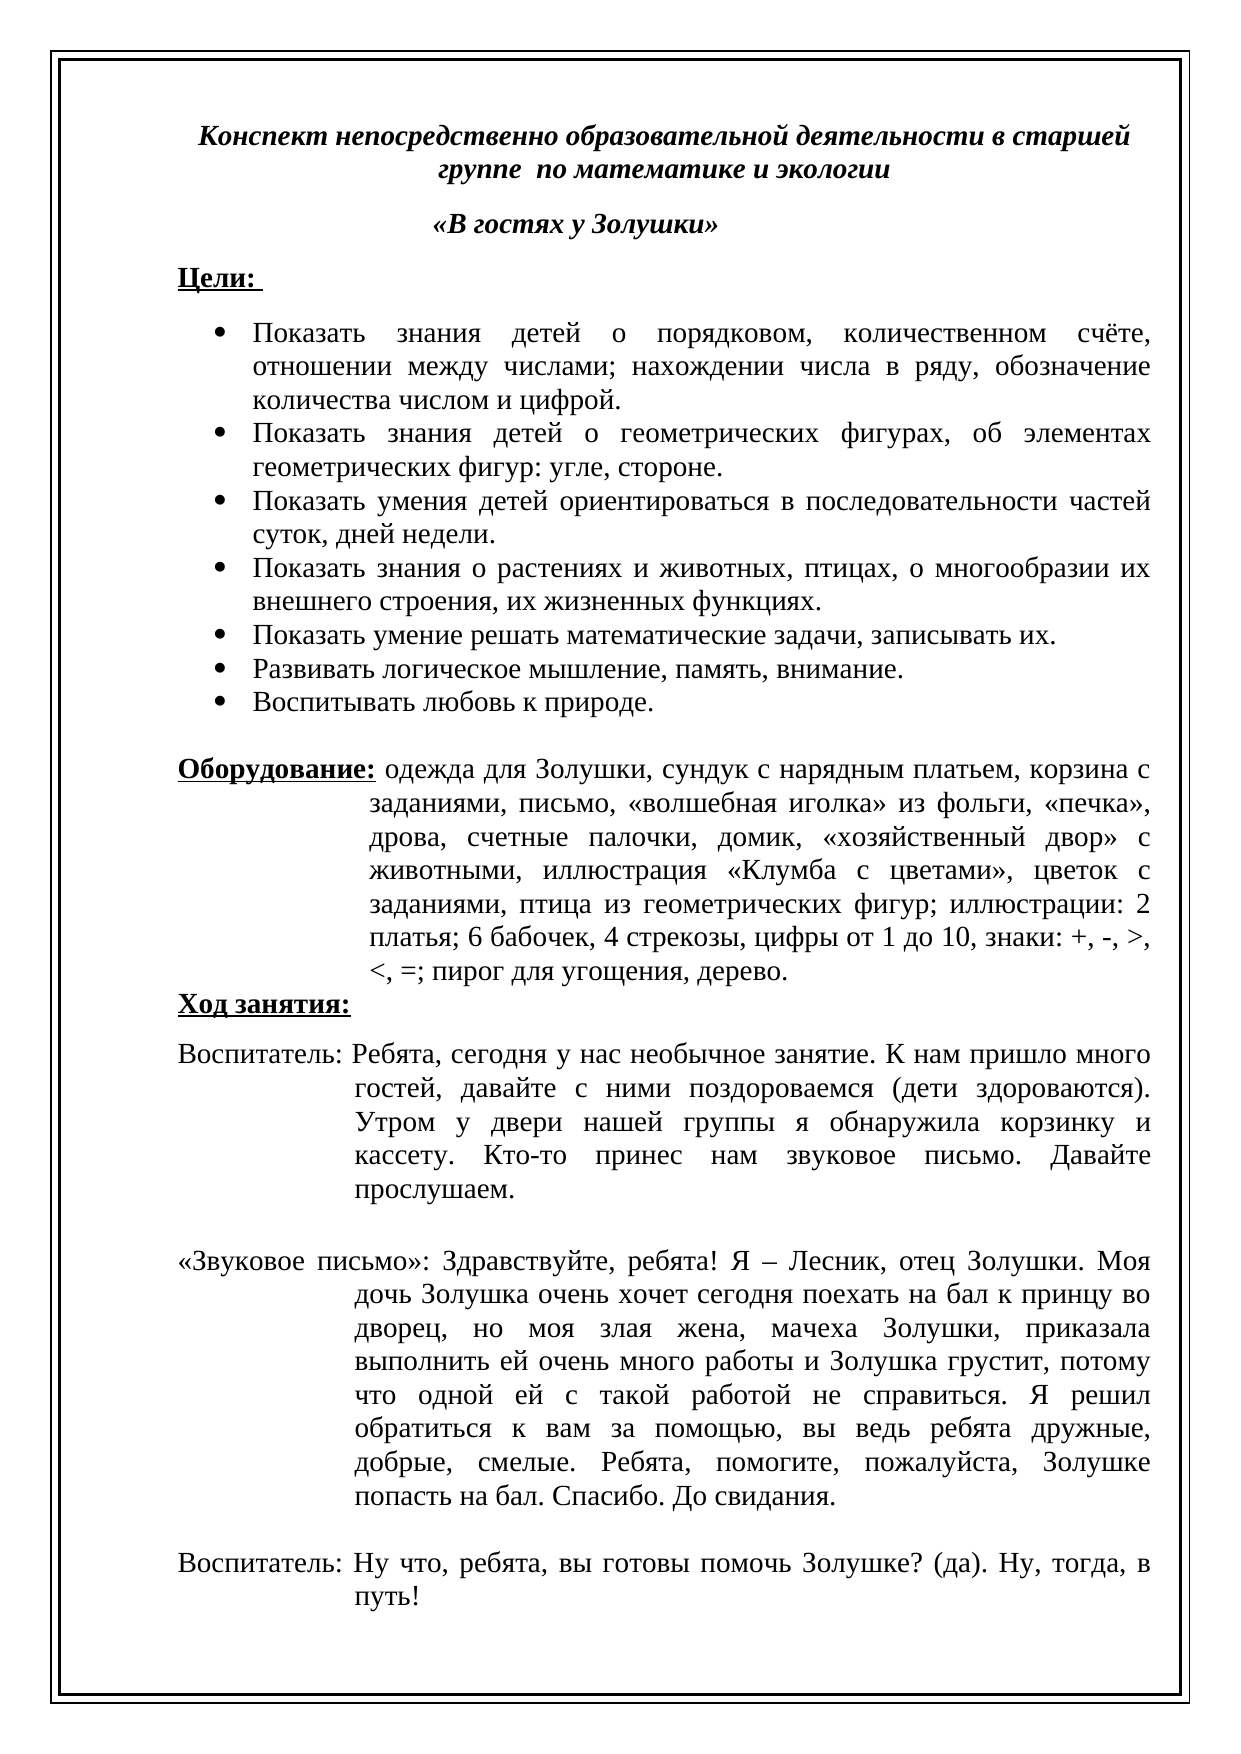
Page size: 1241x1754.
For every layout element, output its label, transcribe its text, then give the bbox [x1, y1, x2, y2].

list Воспитывать любовь к природе. [215, 684, 1152, 718]
text Ход занятия: [177, 986, 1152, 1020]
list Показать знания детей о порядковом, количественном счёте, отношении между числами; нахождении числа в ряду, обозначение количества числом и цифрой. [215, 315, 1152, 416]
text Воспитатель: Ну что, ребята, вы готовы помочь Золушке? (да). Ну, тогда, в путь! [177, 1545, 1152, 1612]
list Показать умения детей ориентироваться в последовательности частей суток, дней недели. [215, 483, 1152, 550]
text Оборудование: одежда для Золушки, сундук с нарядным платьем, корзина с заданиями, письмо, «волшебная иголка» из фольги, «печка», дрова, счетные палочки, домик, «хозяйственный двор» с животными, иллюстрация «Клумба с цветами», цветок с заданиями, птица из геометрических фигур; иллюстрации: 2 платья; 6 бабочек, 4 стрекозы, цифры от 1 до 10, знаки: +, -, >, <, =; пирог для угощения, дерево. [177, 752, 1152, 986]
list Показать знания о растениях и животных, птицах, о многообразии их внешнего строения, их жизненных функциях. [215, 550, 1152, 617]
list Показать знания детей о геометрических фигурах, об элементах геометрических фигур: угле, стороне. [215, 416, 1152, 483]
text Цели: [177, 260, 1152, 294]
text «В гостях у Золушки» [177, 206, 1152, 239]
list Развивать логическое мышление, память, внимание. [215, 651, 1152, 684]
text Конспект непосредственно образовательной деятельности в старшей группе по математике и экологии [177, 118, 1152, 185]
text Воспитатель: Ребята, сегодня у нас необычное занятие. К нам пришло много гостей, давайте с ними поздороваемся (дети здороваются). Утром у двери нашей группы я обнаружила корзинку и кассету. Кто-то принес нам звуковое письмо. Давайте прослушаем. [177, 1037, 1152, 1204]
list Показать умение решать математические задачи, записывать их. [215, 617, 1152, 651]
text «Звуковое письмо»: Здравствуйте, ребята! Я – Лесник, отец Золушки. Моя дочь Золушка очень хочет сегодня поехать на бал к принцу во дворец, но моя злая жена, мачеха Золушки, приказала выполнить ей очень много работы и Золушка грустит, потому что одной ей с такой работой не справиться. Я решил обратиться к вам за помощью, вы ведь ребята дружные, добрые, смелые. Ребята, помогите, пожалуйста, Золушке попасть на бал. Спасибо. До свидания. [177, 1243, 1152, 1511]
